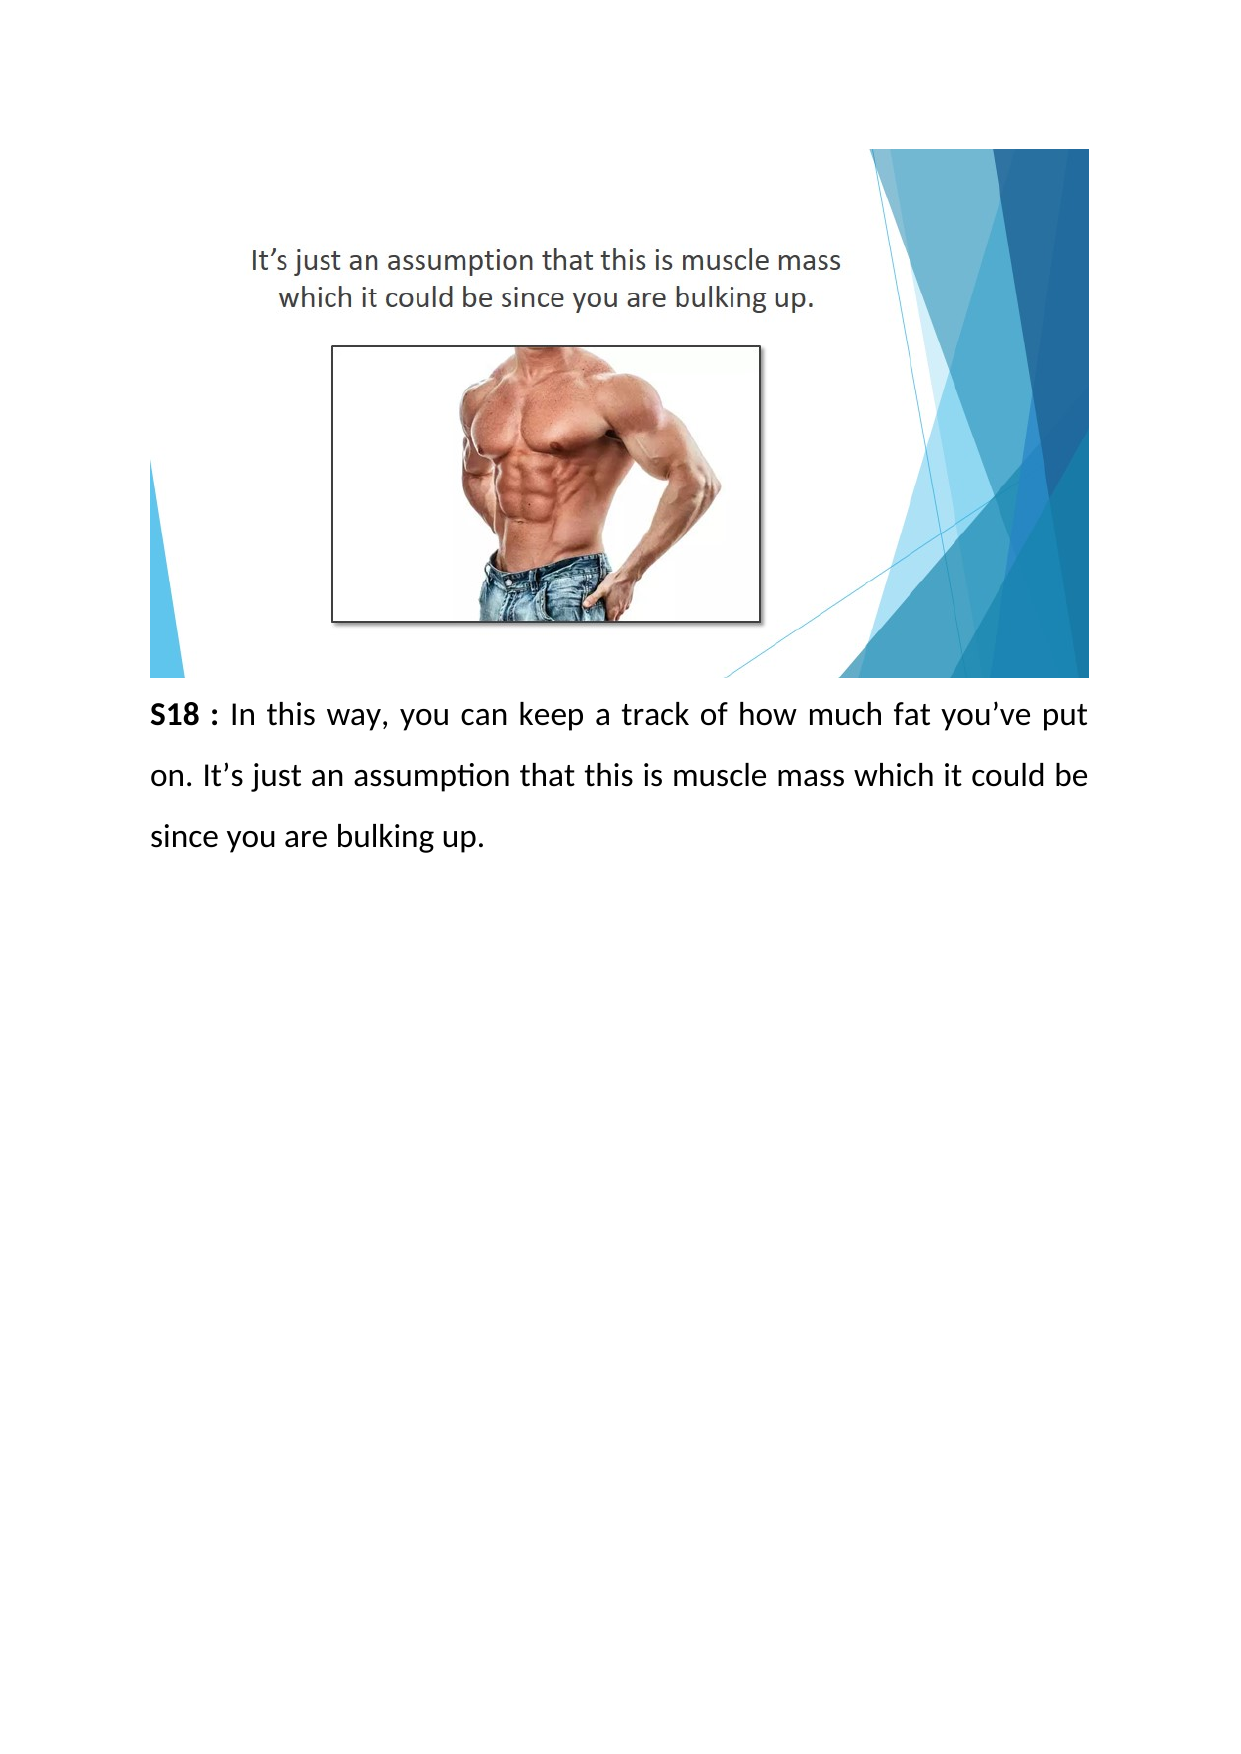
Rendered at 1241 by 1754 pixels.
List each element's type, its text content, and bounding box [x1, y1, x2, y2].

picture [150, 149, 1089, 678]
text S18 : In this way, you can keep a track of how much fat you’ve put on. It’s just an assumption that this is muscle mass which it could be since you are bulking up. [150, 693, 1090, 856]
